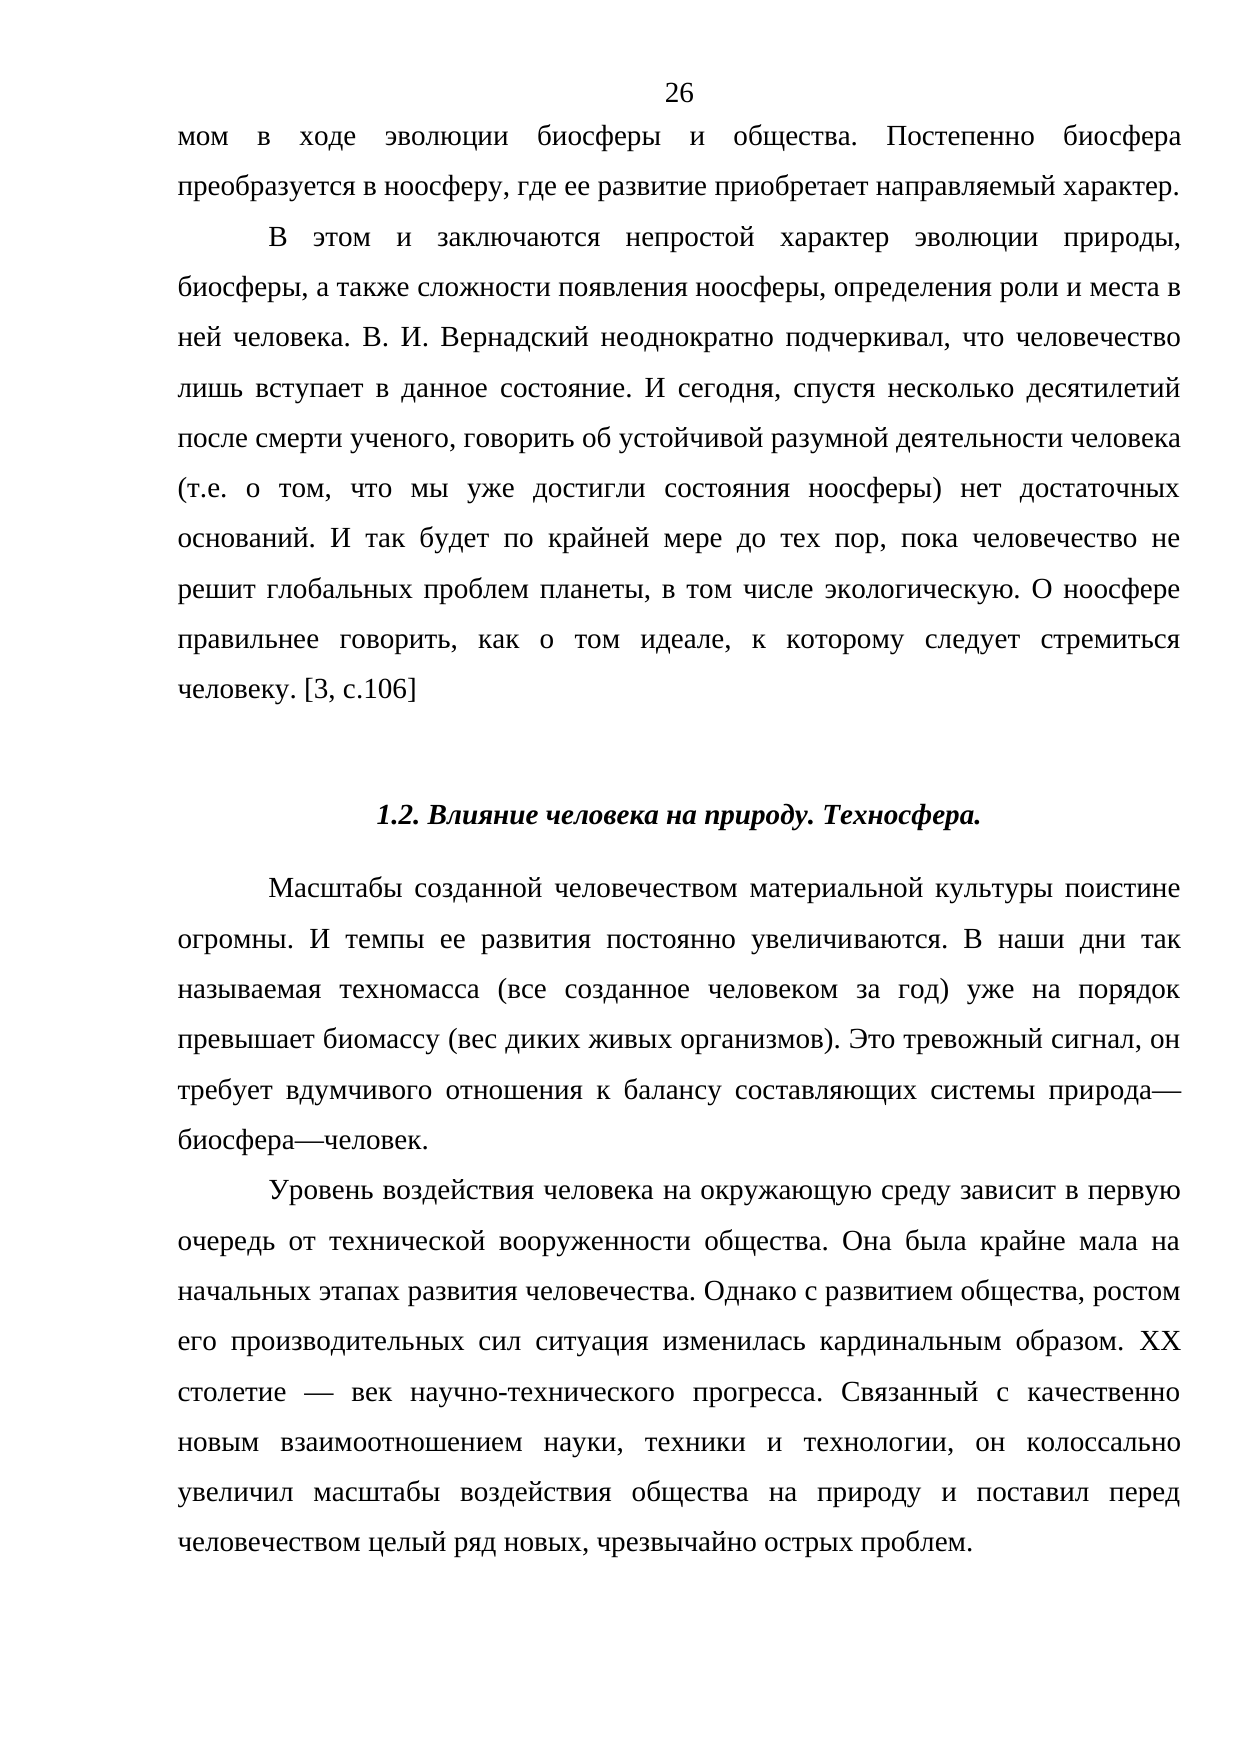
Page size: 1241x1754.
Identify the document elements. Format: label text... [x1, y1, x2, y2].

subtitle 1.2. Влияние человека на природу. Техносфера. [177, 797, 1181, 831]
text В этом и заключаются непростой характер эволюции природы, биосферы, а также сложности появления ноосферы, определения роли и места в ней человека. В. И. Вернадский неоднократно подчеркивал, что человечество лишь вступает в данное состояние. И сегодня, спустя несколько десятилетий после смерти ученого, говорить об устойчивой разумной деятельности человека (т.е. о том, что мы уже достигли состояния ноосферы) нет достаточных оснований. И так будет по крайней мере до тех пор, пока человечество не решит глобальных проблем планеты, в том числе экологическую. О ноосфере правильнее говорить, как о том идеале, к которому следует стремиться человеку. [3, с.106] [177, 219, 1181, 705]
text Масштабы созданной человечеством материальной культуры поистине огромны. И темпы ее развития постоянно увеличиваются. В наши дни так называемая техномасса (все созданное человеком за год) уже на порядок превышает биомассу (вес диких живых организмов). Это тревожный сигнал, он требует вдумчивого отношения к балансу составляющих системы природа—биосфера—человек. [177, 871, 1181, 1156]
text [177, 118, 1181, 202]
text Уровень воздействия человека на окружающую среду зависит в первую очередь от технической вооруженности общества. Она была крайне мала на начальных этапах развития человечества. Однако с развитием общества, ростом его производительных сил ситуация изменилась кардинальным образом. XX столетие — век научно-технического прогресса. Связанный с качественно новым взаимоотношением науки, техники и технологии, он колоссально увеличил масштабы воздействия общества на природу и поставил перед человечеством целый ряд новых, чрезвычайно острых проблем. [177, 1172, 1181, 1558]
